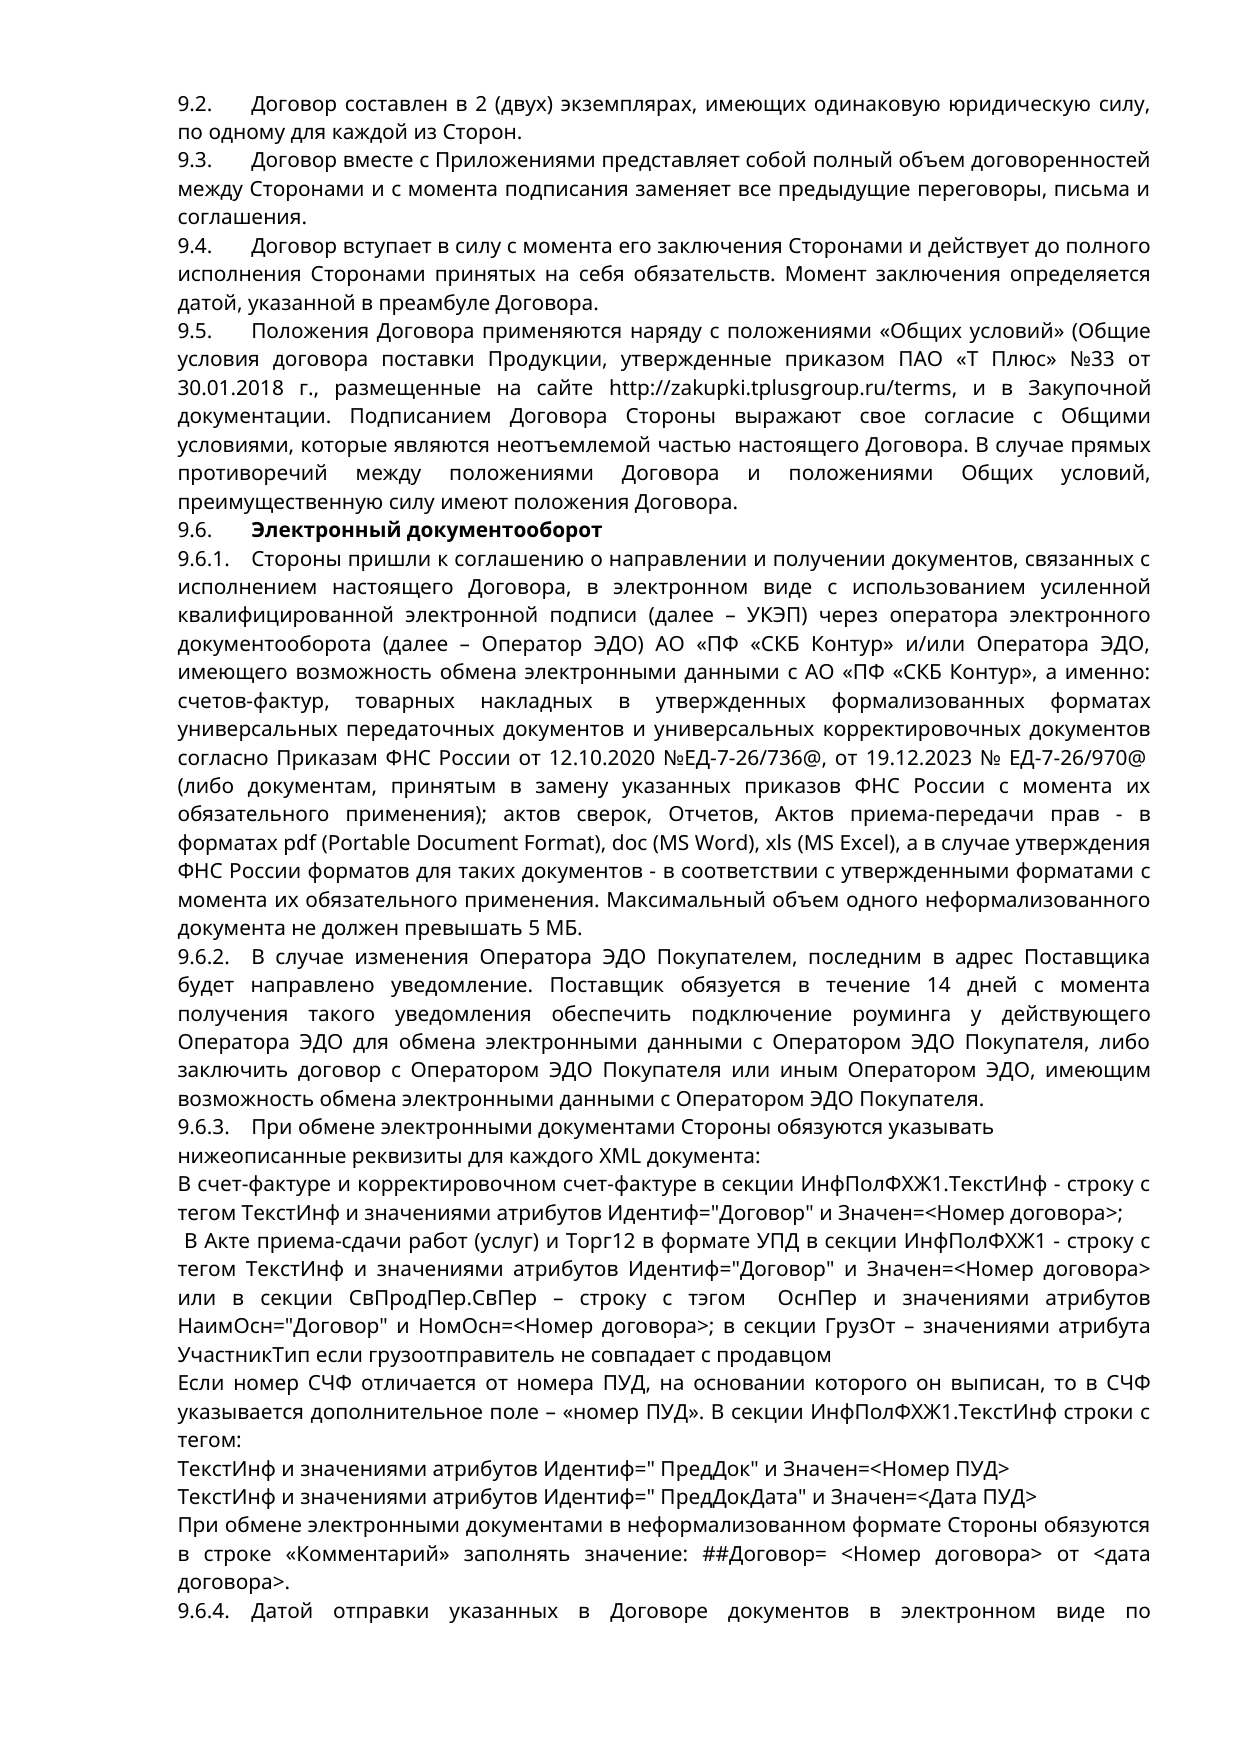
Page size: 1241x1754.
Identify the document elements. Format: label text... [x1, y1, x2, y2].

list Договор составлен в 2 (двух) экземплярах, имеющих одинаковую юридическую силу, по одному для каждой из Сторон. [177, 89, 1152, 146]
list Договор вместе с Приложениями представляет собой полный объем договоренностей между Сторонами и с момента подписания заменяет все предыдущие переговоры, письма и соглашения. [177, 146, 1152, 231]
list При обмене электронными документами Стороны обязуются указывать нижеописанные реквизиты для каждого XML документа: [177, 1112, 1152, 1169]
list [177, 1596, 1152, 1624]
text При обмене электронными документами в неформализованном формате Стороны обязуются в строке «Комментарий» заполнять значение: ##Договор= <Номер договора> от <дата договора>. [177, 1511, 1152, 1596]
list Договор вступает в силу с момента его заключения Сторонами и действует до полного исполнения Сторонами принятых на себя обязательств. Момент заключения определяется датой, указанной в преамбуле Договора. [177, 231, 1152, 316]
list Положения Договора применяются наряду с положениями «Общих условий» (Общие условия договора поставки Продукции, утвержденные приказом ПАО «Т Плюс» №33 от 30.01.2018 г., размещенные на сайте http://zakupki.tplusgroup.ru/terms, и в Закупочной документации. Подписанием Договора Стороны выражают свое согласие с Общими условиями, которые являются неотъемлемой частью настоящего Договора. В случае прямых противоречий между положениями Договора и положениями Общих условий, преимущественную силу имеют положения Договора. [177, 316, 1152, 515]
list В случае изменения Оператора ЭДО Покупателем, последним в адрес Поставщика будет направлено уведомление. Поставщик обязуется в течение 14 дней с момента получения такого уведомления обеспечить подключение роуминга у действующего Оператора ЭДО для обмена электронными данными с Оператором ЭДО Покупателя, либо заключить договор с Оператором ЭДО Покупателя или иным Оператором ЭДО, имеющим возможность обмена электронными данными с Оператором ЭДО Покупателя. [177, 942, 1152, 1112]
text В Акте приема-сдачи работ (услуг) и Торг12 в формате УПД в секции ИнфПолФХЖ1 - строку с тегом ТекстИнф и значениями атрибутов Идентиф="Договор" и Значен=<Номер договора> или в секции СвПродПер.СвПер – строку с тэгом ОснПер и значениями атрибутов НаимОсн="Договор" и НомОсн=<Номер договора>; в секции ГрузОт – значениями атрибута УчастникТип если грузоотправитель не совпадает с продавцом [177, 1226, 1152, 1368]
text Если номер СЧФ отличается от номера ПУД, на основании которого он выписан, то в СЧФ указывается дополнительное поле – «номер ПУД». В секции ИнфПолФХЖ1.ТекстИнф строки с тегом: [177, 1368, 1152, 1454]
text ТекстИнф и значениями атрибутов Идентиф=" ПредДокДата" и Значен=<Дата ПУД> [177, 1482, 1152, 1511]
text В счет-фактуре и корректировочном счет-фактуре в секции ИнфПолФХЖ1.ТекстИнф - строку с тегом ТекстИнф и значениями атрибутов Идентиф="Договор" и Значен=<Номер договора>; [177, 1169, 1152, 1226]
list Электронный документооборот [177, 515, 1152, 544]
text ТекстИнф и значениями атрибутов Идентиф=" ПредДок" и Значен=<Номер ПУД> [177, 1454, 1152, 1482]
list Стороны пришли к соглашению о направлении и получении документов, связанных с исполнением настоящего Договора, в электронном виде с использованием усиленной квалифицированной электронной подписи (далее – УКЭП) через оператора электронного документооборота (далее – Оператор ЭДО) АО «ПФ «СКБ Контур» и/или Оператора ЭДО, имеющего возможность обмена электронными данными с АО «ПФ «СКБ Контур», а именно: счетов-фактур, товарных накладных в утвержденных формализованных форматах универсальных передаточных документов и универсальных корректировочных документов согласно Приказам ФНС России от 12.10.2020 №ЕД-7-26/736@, от 19.12.2023 № ЕД-7-26/970@ (либо документам, принятым в замену указанных приказов ФНС России с момента их обязательного применения); актов сверок, Отчетов, Актов приема-передачи прав - в форматах pdf (Portable Document Format), doc (MS Word), xls (MS Excel), а в случае утверждения ФНС России форматов для таких документов - в соответствии с утвержденными форматами с момента их обязательного применения. Максимальный объем одного неформализованного документа не должен превышать 5 МБ. [177, 544, 1152, 942]
